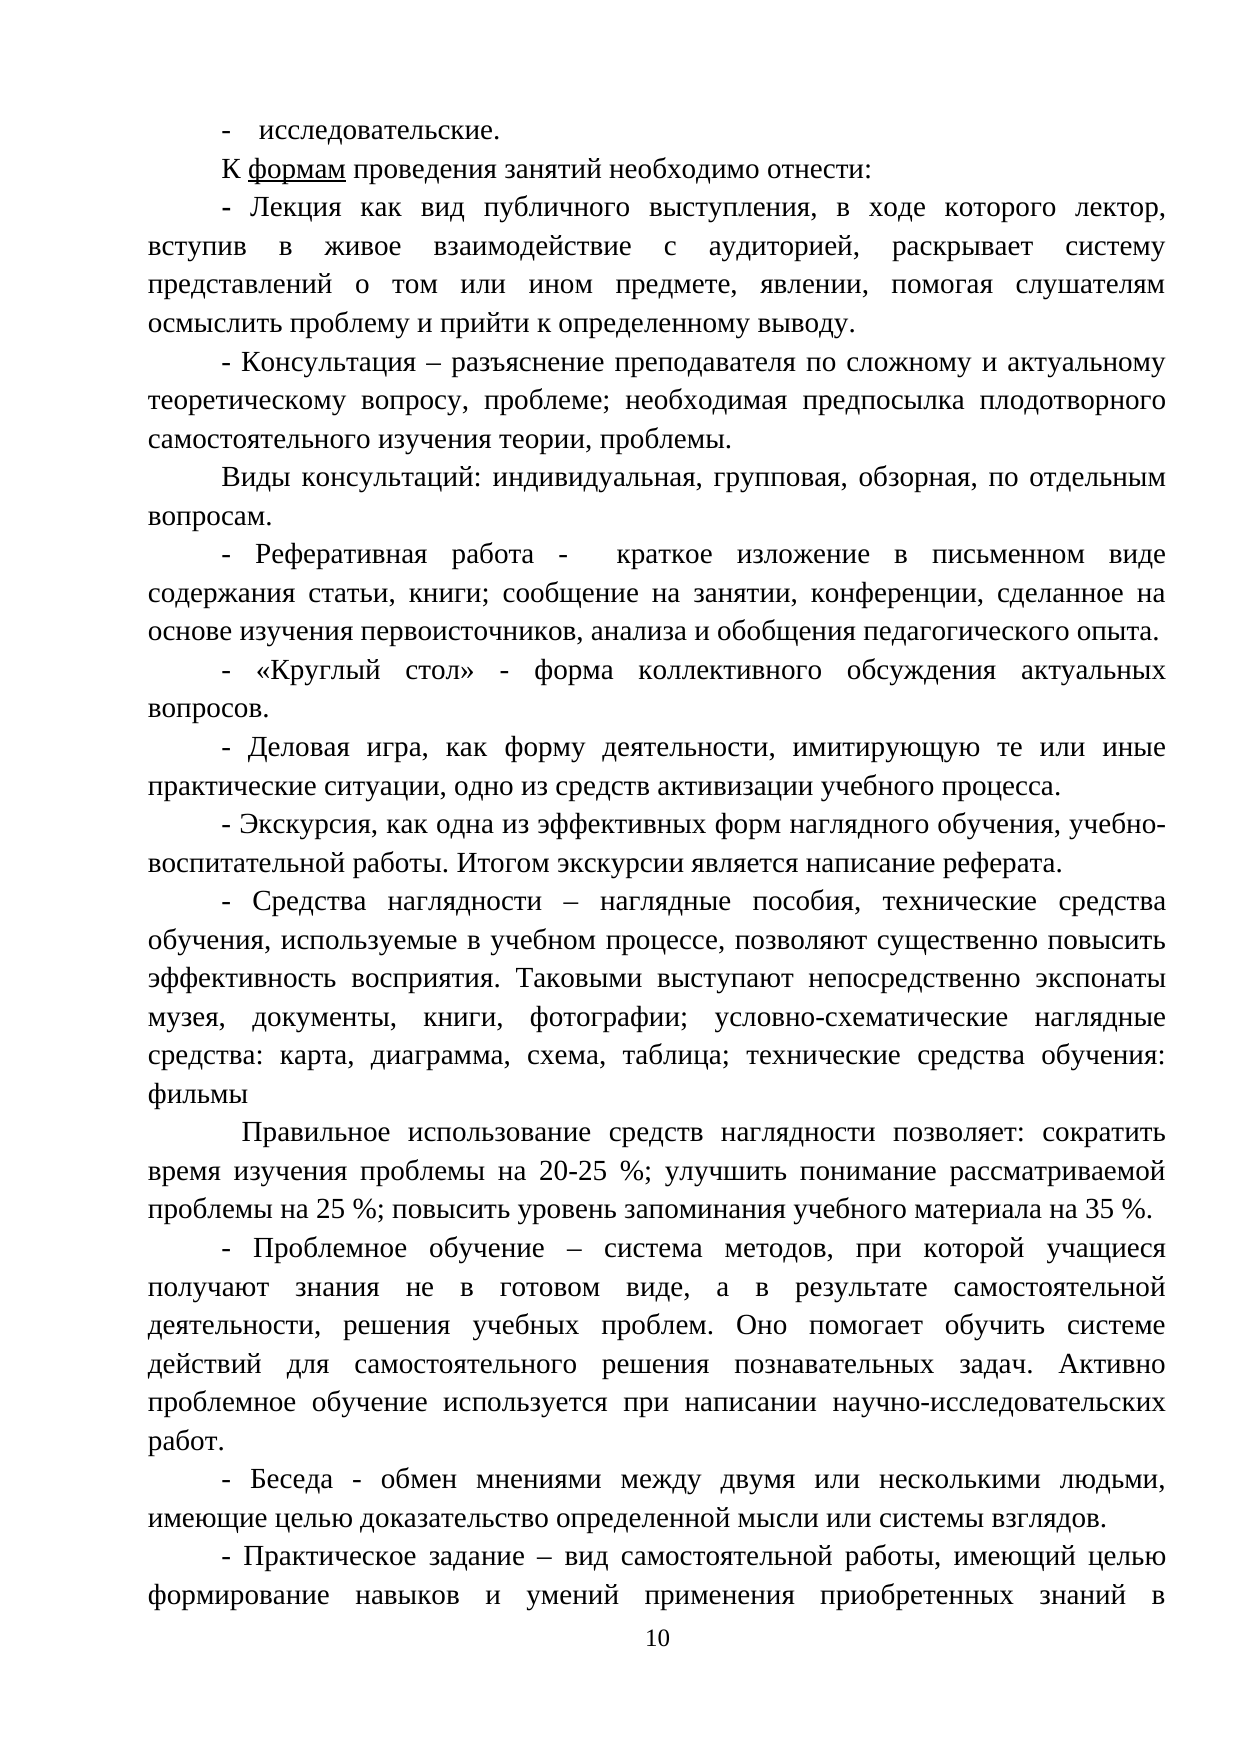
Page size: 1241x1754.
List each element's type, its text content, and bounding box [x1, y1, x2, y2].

text Правильное использование средств наглядности позволяет: сократить время изучения проблемы на 20-25 %; улучшить понимание рассматриваемой проблемы на 25 %; повысить уровень запоминания учебного материала на 35 %. [148, 1114, 1167, 1225]
text - «Круглый стол» - форма коллективного обсуждения актуальных вопросов. [148, 652, 1167, 724]
text - Средства наглядности – наглядные пособия, технические средства обучения, используемые в учебном процессе, позволяют существенно повысить эффективность восприятия. Таковыми выступают непосредственно экспонаты музея, документы, книги, фотографии; условно-схематические наглядные средства: карта, диаграмма, схема, таблица; технические средства обучения: фильмы [148, 883, 1167, 1109]
text - Проблемное обучение – система методов, при которой учащиеся получают знания не в готовом виде, а в результате самостоятельной деятельности, решения учебных проблем. Оно помогает обучить системе действий для самостоятельного решения познавательных задач. Активно проблемное обучение используется при написании научно-исследовательских работ. [148, 1230, 1167, 1456]
text - Консультация – разъяснение преподавателя по сложному и актуальному теоретическому вопросу, проблеме; необходимая предпосылка плодотворного самостоятельного изучения теории, проблемы. [148, 344, 1167, 454]
text - Лекция как вид публичного выступления, в ходе которого лектор, вступив в живое взаимодействие с аудиторией, раскрывает систему представлений о том или ином предмете, явлении, помогая слушателям осмыслить проблему и прийти к определенному выводу. [148, 189, 1167, 339]
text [148, 1538, 1167, 1611]
text Виды консультаций: индивидуальная, групповая, обзорная, по отдельным вопросам. [148, 459, 1167, 531]
list исследовательские. [221, 112, 1167, 146]
text К формам проведения занятий необходимо отнести: [148, 151, 1167, 184]
text - Беседа - обмен мнениями между двумя или несколькими людьми, имеющие целью доказательство определенной мысли или системы взглядов. [148, 1461, 1167, 1533]
text - Деловая игра, как форму деятельности, имитирующую те или иные практические ситуации, одно из средств активизации учебного процесса. [148, 729, 1167, 801]
text - Реферативная работа - краткое изложение в письменном виде содержания статьи, книги; сообщение на занятии, конференции, сделанное на основе изучения первоисточников, анализа и обобщения педагогического опыта. [148, 536, 1167, 647]
text - Экскурсия, как одна из эффективных форм наглядного обучения, учебно-воспитательной работы. Итогом экскурсии является написание реферата. [148, 806, 1167, 878]
